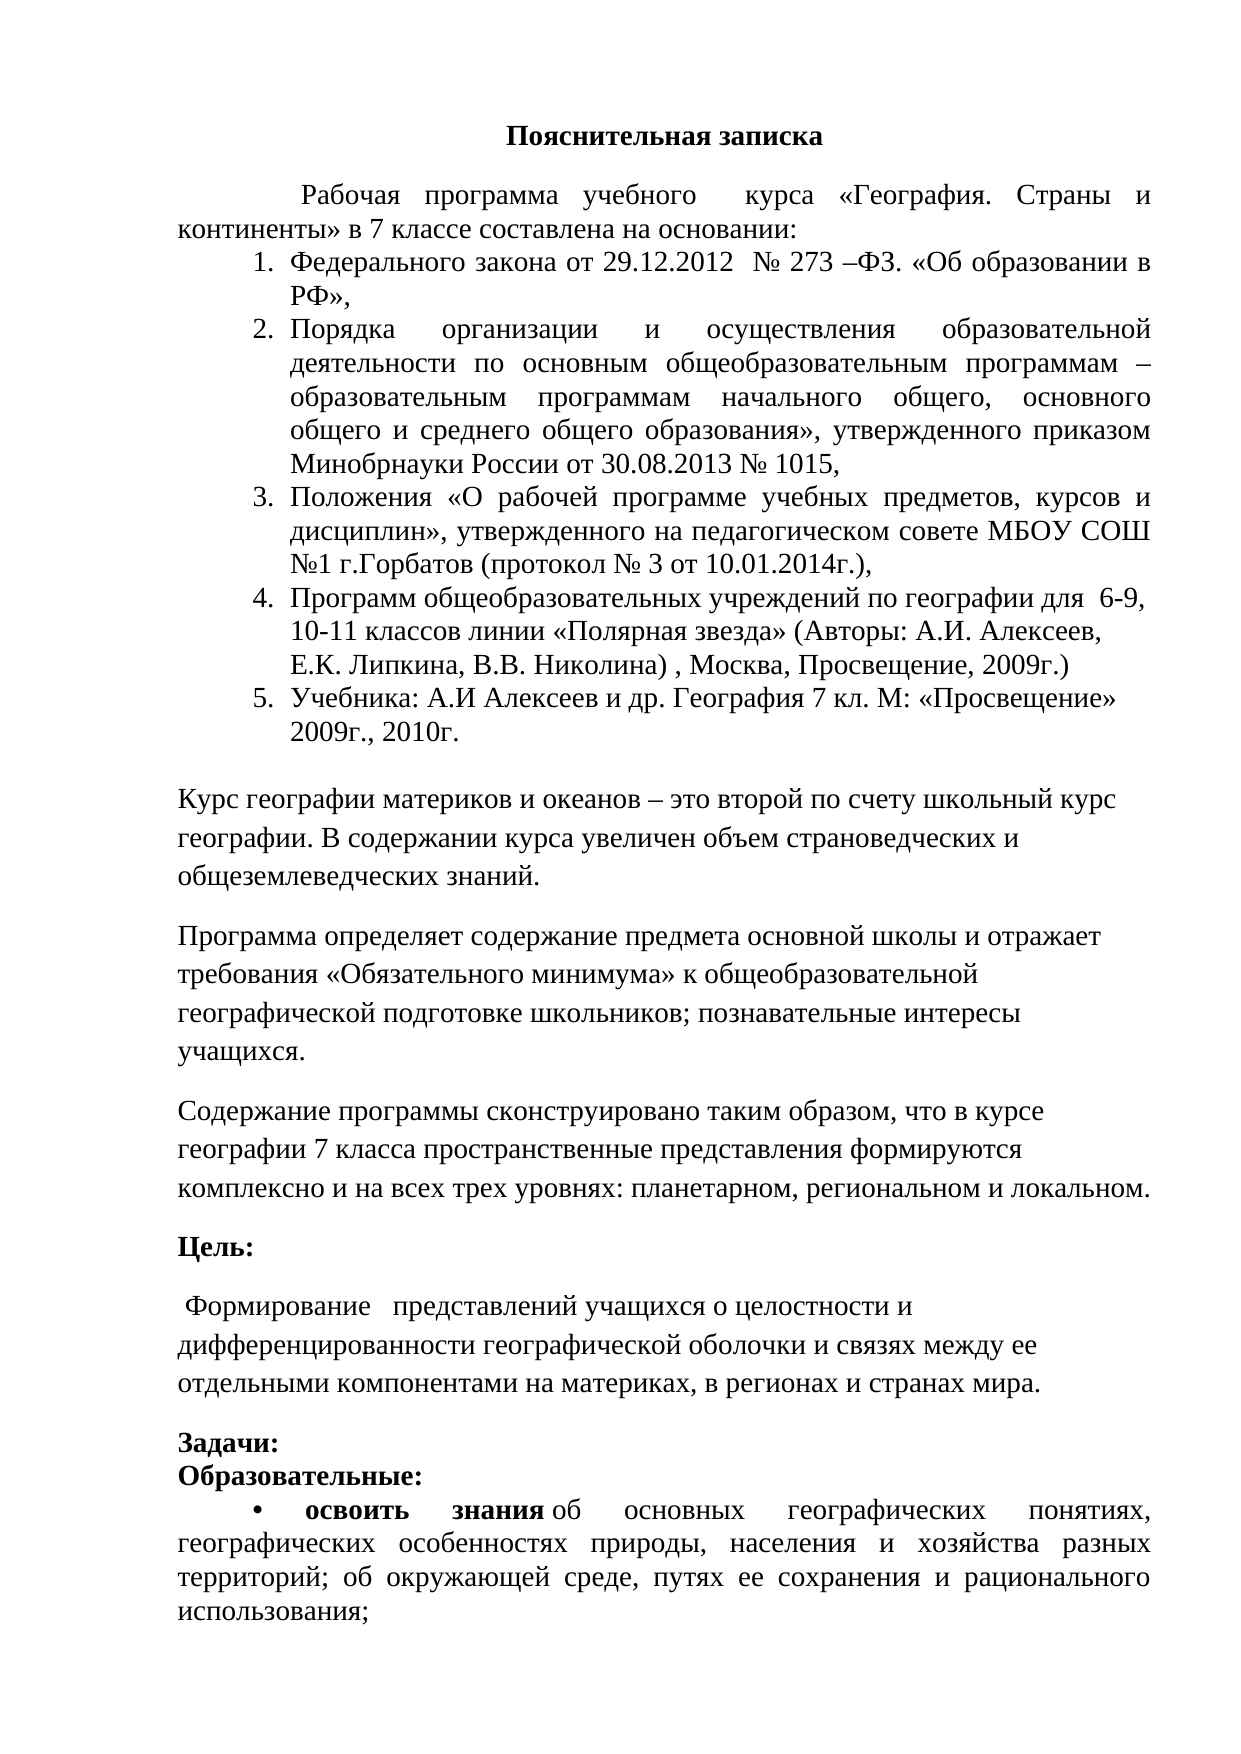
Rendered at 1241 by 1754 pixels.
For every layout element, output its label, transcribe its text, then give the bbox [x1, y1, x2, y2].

text Содержание программы сконструировано таким образом, что в курсе географии 7 класса пространственные представления формируются комплексно и на всех трех уровнях: планетарном, региональном и локальном. [177, 1093, 1152, 1203]
text Курс географии материков и океанов – это второй по счету школьный курс географии. В содержании курса увеличен объем страноведческих и общеземлеведческих знаний. [177, 781, 1152, 892]
list Порядка организации и осуществления образовательной деятельности по основным общеобразовательным программам – образовательным программам начального общего, основного общего и среднего общего образования», утвержденного приказом Минобрнауки России от 30.08.2013 № 1015, [252, 312, 1152, 479]
text Цель: [177, 1229, 1152, 1263]
list Учебника: А.И Алексеев и др. География 7 кл. М: «Просвещение» 2009г., 2010г. [252, 681, 1152, 748]
text Пояснительная записка [177, 118, 1152, 152]
text Формирование представлений учащихся о целостности и дифференцированности географической оболочки и связях между ее отдельными компонентами на материках, в регионах и странах мира. [177, 1288, 1152, 1399]
text Программа определяет содержание предмета основной школы и отражает требования «Обязательного минимума» к общеобразовательной географической подготовке школьников; познавательные интересы учащихся. [177, 918, 1152, 1067]
list Федерального закона от 29.12.2012 № 273 –ФЗ. «Об образовании в РФ», [252, 244, 1152, 312]
text • освоить знания об основных географических понятиях, географических особенностях природы, населения и хозяйства разных территорий; об окружающей среде, путях ее сохранения и рационального использования; [177, 1492, 1152, 1626]
list Программ общеобразовательных учреждений по географии для 6-9, 10-11 классов линии «Полярная звезда» (Авторы: А.И. Алексеев, Е.К. Липкина, В.В. Николина) , Москва, Просвещение, 2009г.) [252, 580, 1152, 681]
list Рабочая программа учебного курса «География. Страны и континенты» в 7 классе составлена на основании: [177, 177, 1152, 244]
list Положения «О рабочей программе учебных предметов, курсов и дисциплин», утвержденного на педагогическом совете МБОУ СОШ №1 г.Горбатов (протокол № 3 от 10.01.2014г.), [252, 479, 1152, 580]
text Образовательные: [177, 1458, 1152, 1492]
text Задачи: [177, 1425, 1152, 1458]
